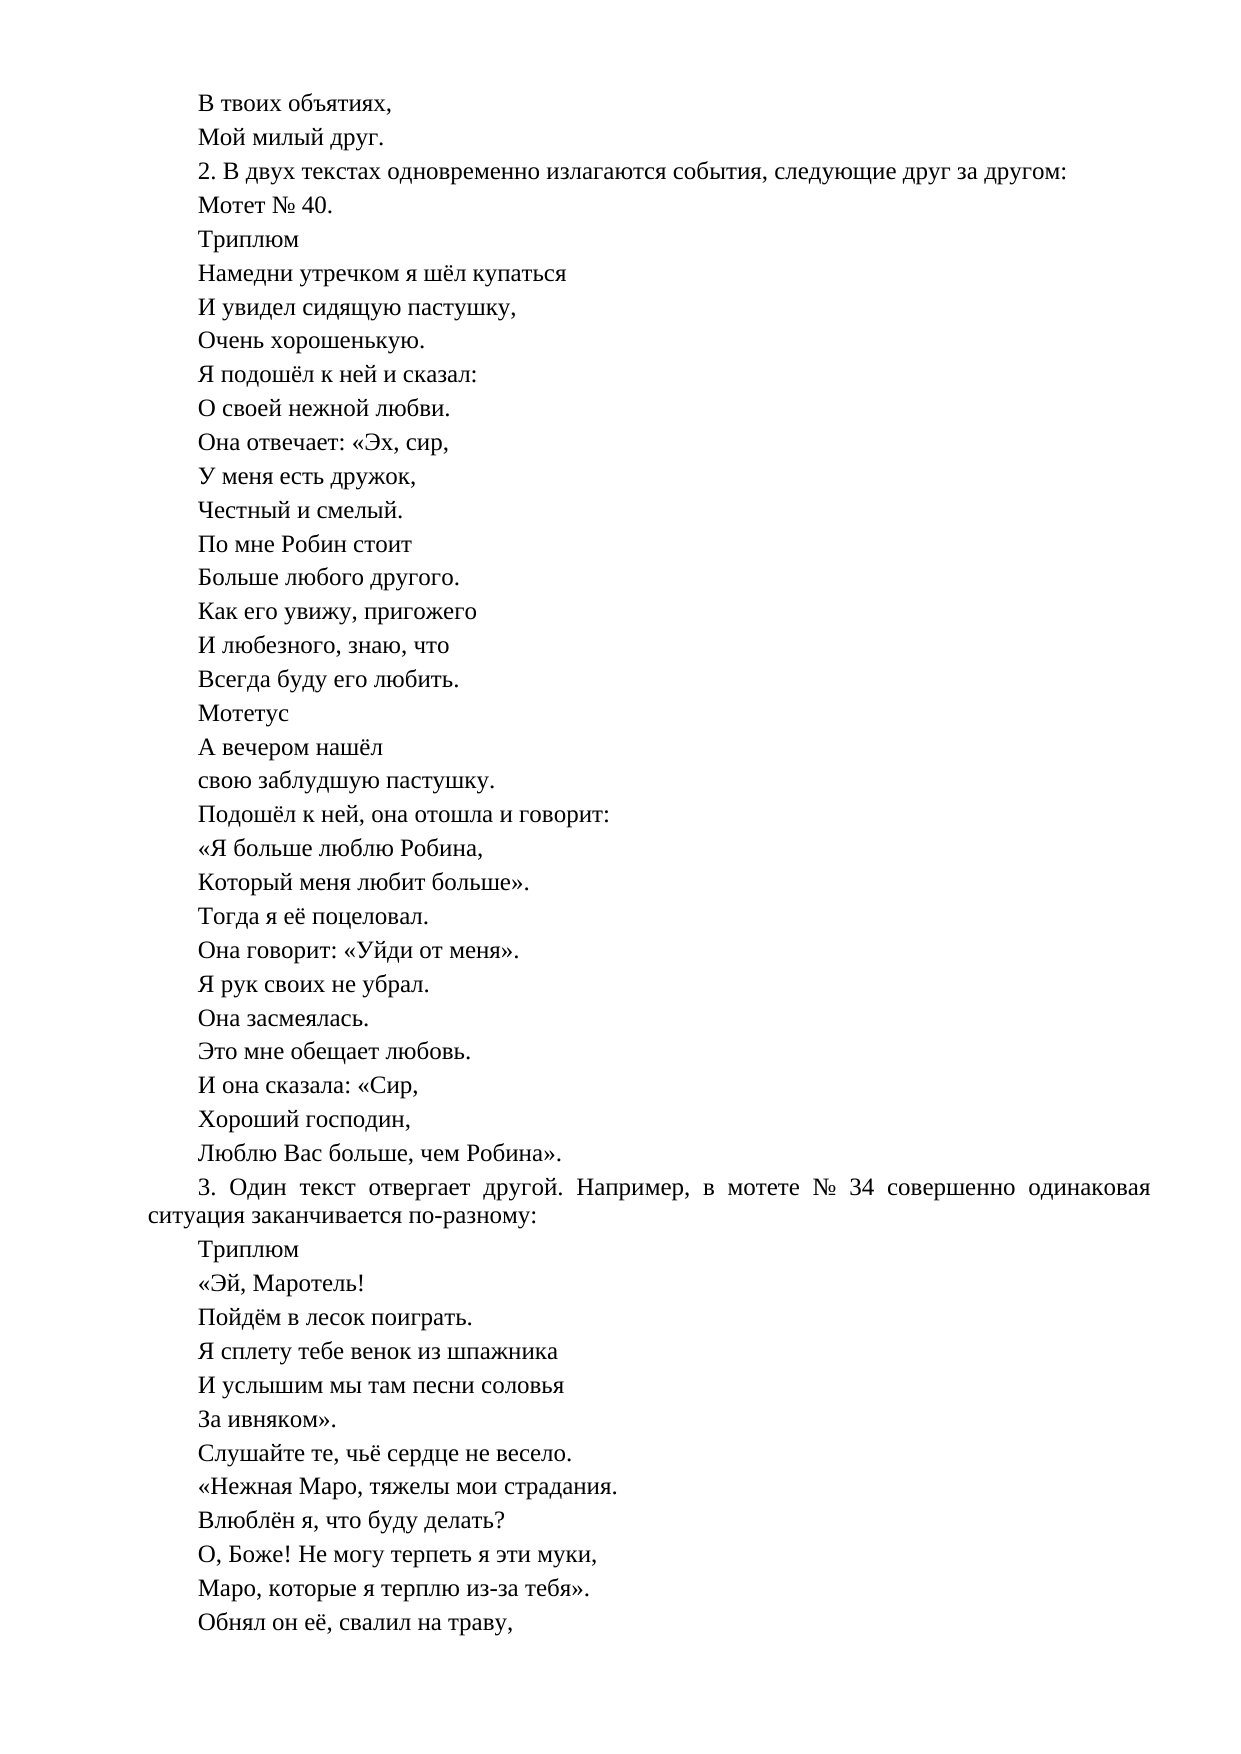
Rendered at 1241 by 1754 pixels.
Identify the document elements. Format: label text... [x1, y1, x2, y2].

text Честный и смелый. [148, 495, 1152, 523]
text Она говорит: «Уйди от меня». [148, 935, 1152, 964]
text Люблю Вас больше, чем Робина». [148, 1138, 1152, 1167]
text Намедни утречком я шёл купаться [148, 258, 1152, 287]
text Я подошёл к ней и сказал: [148, 359, 1152, 388]
text И увидел сидящую пастушку, [148, 292, 1152, 320]
text «Эй, Маротель! [148, 1268, 1152, 1297]
text И она сказала: «Сир, [148, 1070, 1152, 1099]
text И любезного, знаю, что [148, 630, 1152, 659]
text Очень хорошенькую. [148, 326, 1152, 354]
text О, Боже! Не могу терпеть я эти муки, [148, 1539, 1152, 1568]
text Который меня любит больше». [148, 867, 1152, 896]
text У меня есть дружок, [148, 461, 1152, 490]
text Триплюм [148, 224, 1152, 253]
text За ивняком». [148, 1404, 1152, 1432]
text «Я больше люблю Робина, [148, 833, 1152, 862]
text 3. Один текст отвергает другой. Например, в мотете № 34 совершенно одинаковая ситуация заканчивается по-разному: [148, 1172, 1152, 1229]
text Я сплету тебе венок из шпажника [148, 1336, 1152, 1365]
text Хороший господин, [148, 1104, 1152, 1133]
text А вечером нашёл [148, 732, 1152, 761]
text Маро, которые я терплю из-за тебя». [148, 1573, 1152, 1602]
text Это мне обещает любовь. [148, 1036, 1152, 1065]
text Всегда буду его любить. [148, 664, 1152, 693]
text Как его увижу, пригожего [148, 596, 1152, 625]
text свою заблудшую пастушку. [148, 766, 1152, 794]
text Я рук своих не убрал. [148, 969, 1152, 997]
text Обнял он её, свалил на траву, [148, 1607, 1152, 1636]
text Влюблён я, что буду делать? [148, 1505, 1152, 1534]
text Она отвечает: «Эх, сир, [148, 427, 1152, 456]
text Тогда я её поцеловал. [148, 901, 1152, 930]
text Мотетус [148, 698, 1152, 727]
text Пойдём в лесок поиграть. [148, 1302, 1152, 1331]
text Мой милый друг. [148, 122, 1152, 151]
text И услышим мы там песни соловья [148, 1370, 1152, 1399]
text В твоих объятиях, [148, 88, 1152, 117]
text Слушайте те, чьё сердце не весело. [148, 1438, 1152, 1466]
text Подошёл к ней, она отошла и говорит: [148, 799, 1152, 828]
text О своей нежной любви. [148, 393, 1152, 422]
text «Нежная Маро, тяжелы мои страдания. [148, 1471, 1152, 1500]
text 2. В двух текстах одновременно излагаются события, следующие друг за другом: [148, 156, 1152, 185]
text По мне Робин стоит [148, 529, 1152, 557]
text Она засмеялась. [148, 1003, 1152, 1031]
text Больше любого другого. [148, 562, 1152, 591]
text Триплюм [148, 1234, 1152, 1263]
text Мотет № 40. [148, 190, 1152, 219]
